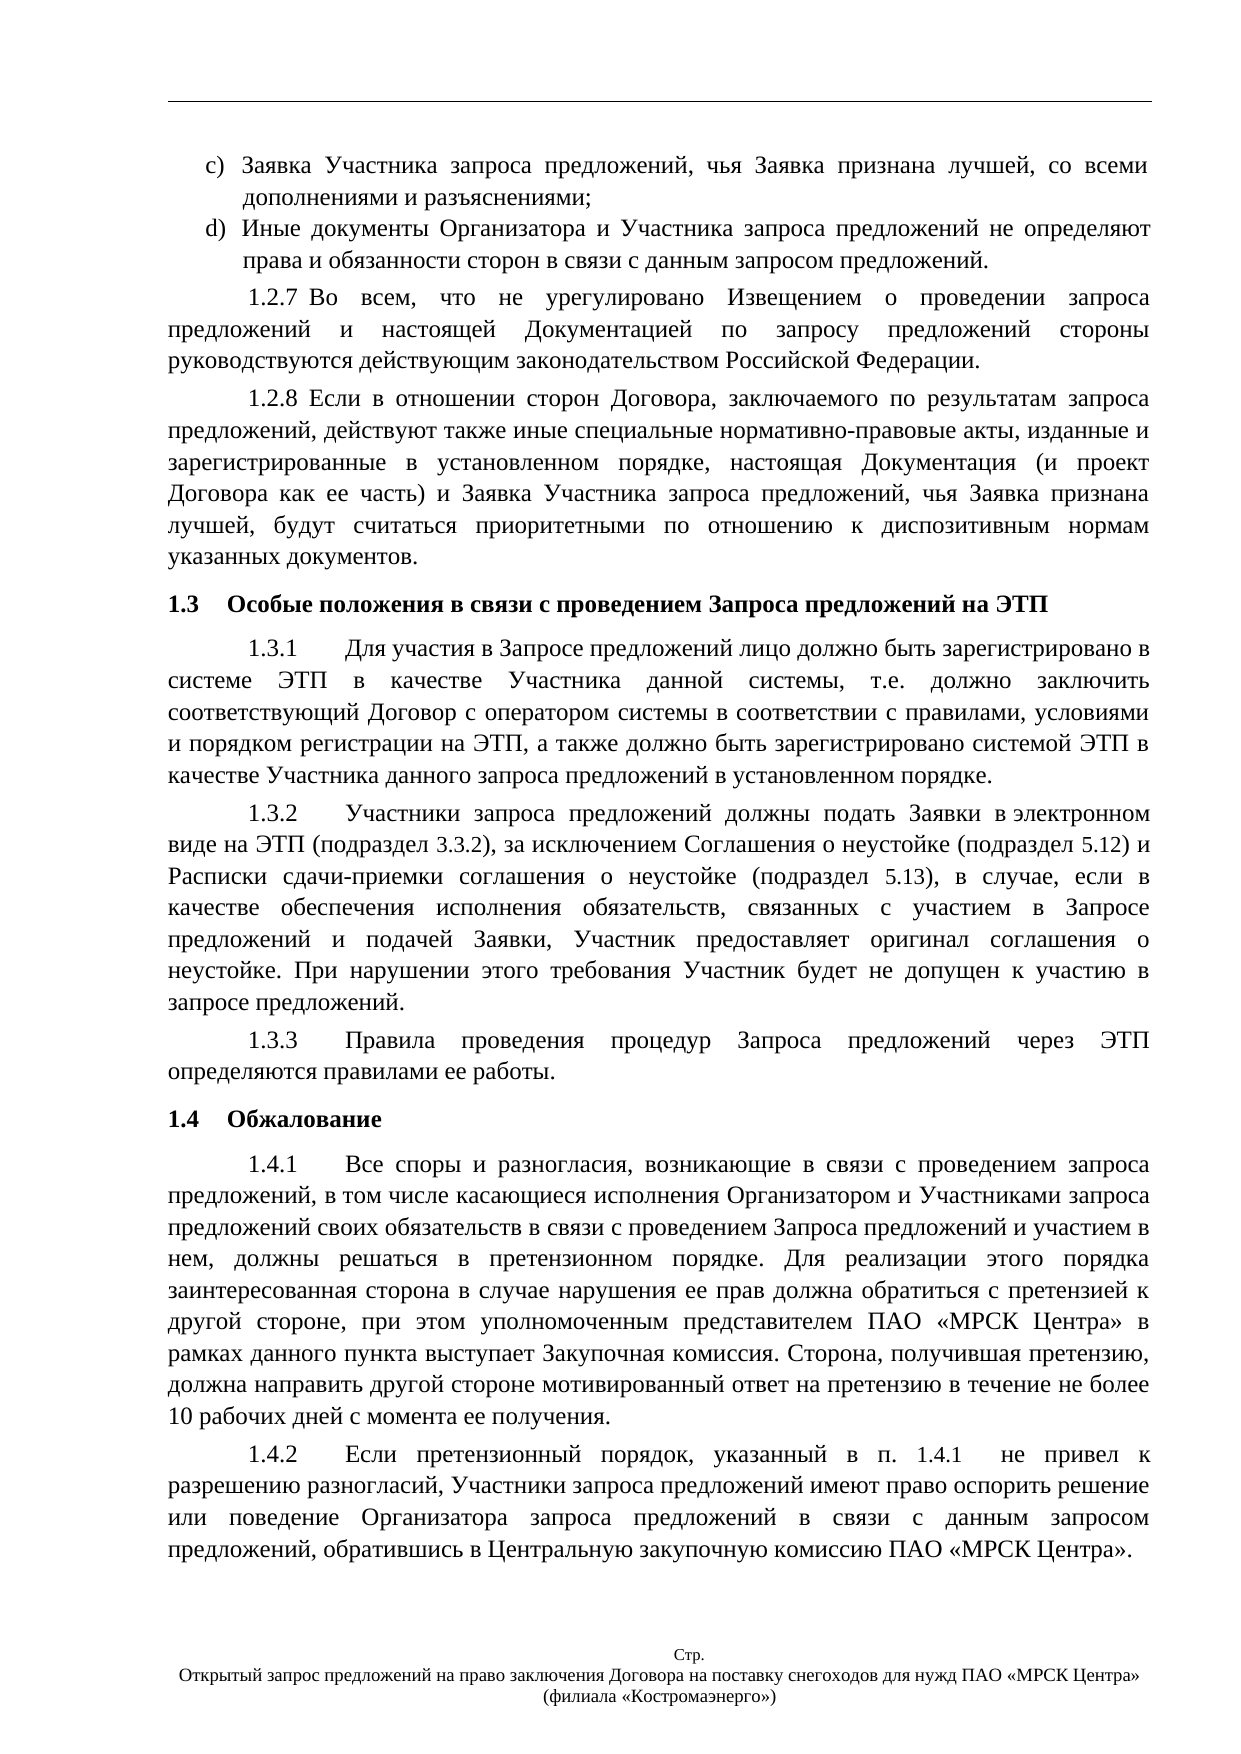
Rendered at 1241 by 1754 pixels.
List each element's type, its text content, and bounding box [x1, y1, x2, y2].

list Во всем, что не урегулировано Извещением о проведении запроса предложений и настоящей Документацией по запросу предложений стороны руководствуются действующим законодательством Российской Федерации. [168, 282, 1150, 374]
list Если в отношении сторон Договора, заключаемого по результатам запроса предложений, действуют также иные специальные нормативно-правовые акты, изданные и зарегистрированные в установленном порядке, настоящая Документация (и проект Договора как ее часть) и Заявка Участника запроса предложений, чья Заявка признана лучшей, будут считаться приоритетными по отношению к диспозитивным нормам указанных документов. [168, 383, 1150, 570]
list Иные документы Организатора и Участника запроса предложений не определяют права и обязанности сторон в связи с данным запросом предложений. [205, 213, 1152, 273]
list Все споры и разногласия, возникающие в связи с проведением запроса предложений, в том числе касающиеся исполнения Организатором и Участниками запроса предложений своих обязательств в связи с проведением Запроса предложений и участием в нем, должны решаться в претензионном порядке. Для реализации этого порядка заинтересованная сторона в случае нарушения ее прав должна обратиться с претензией к другой стороне, при этом уполномоченным представителем ПАО «МРСК Центра» в рамках данного пункта выступает Закупочная комиссия. Сторона, получившая претензию, должна направить другой стороне мотивированный ответ на претензию в течение не более 10 рабочих дней с момента ее получения. [168, 1149, 1150, 1430]
list Если претензионный порядок, указанный в п. 1.4.1 не привел к разрешению разногласий, Участники запроса предложений имеют право оспорить решение или поведение Организатора запроса предложений в связи с данным запросом предложений, обратившись в Центральную закупочную комиссию ПАО «МРСК Центра». [168, 1439, 1150, 1562]
list Участники запроса предложений должны подать Заявки в электронном виде на ЭТП (подраздел 3.3.2), за исключением Соглашения о неустойке (подраздел 5.12) и Расписки сдачи-приемки соглашения о неустойке (подраздел 5.13), в случае, если в качестве обеспечения исполнения обязательств, связанных с участием в Запросе предложений и подачей Заявки, Участник предоставляет оригинал соглашения о неустойке. При нарушении этого требования Участник будет не допущен к участию в запросе предложений. [168, 798, 1150, 1016]
subtitle Обжалование [168, 1104, 1152, 1133]
list Для участия в Запросе предложений лицо должно быть зарегистрировано в системе ЭТП в качестве Участника данной системы, т.е. должно заключить соответствующий Договор с оператором системы в соответствии с правилами, условиями и порядком регистрации на ЭТП, а также должно быть зарегистрировано системой ЭТП в качестве Участника данного запроса предложений в установленном порядке. [168, 633, 1150, 788]
list Правила проведения процедур Запроса предложений через ЭТП определяются правилами ее работы. [168, 1025, 1150, 1085]
subtitle Особые положения в связи с проведением Запроса предложений на ЭТП [168, 589, 1152, 618]
list Заявка Участника запроса предложений, чья Заявка признана лучшей, со всеми дополнениями и разъяснениями; [205, 150, 1148, 210]
